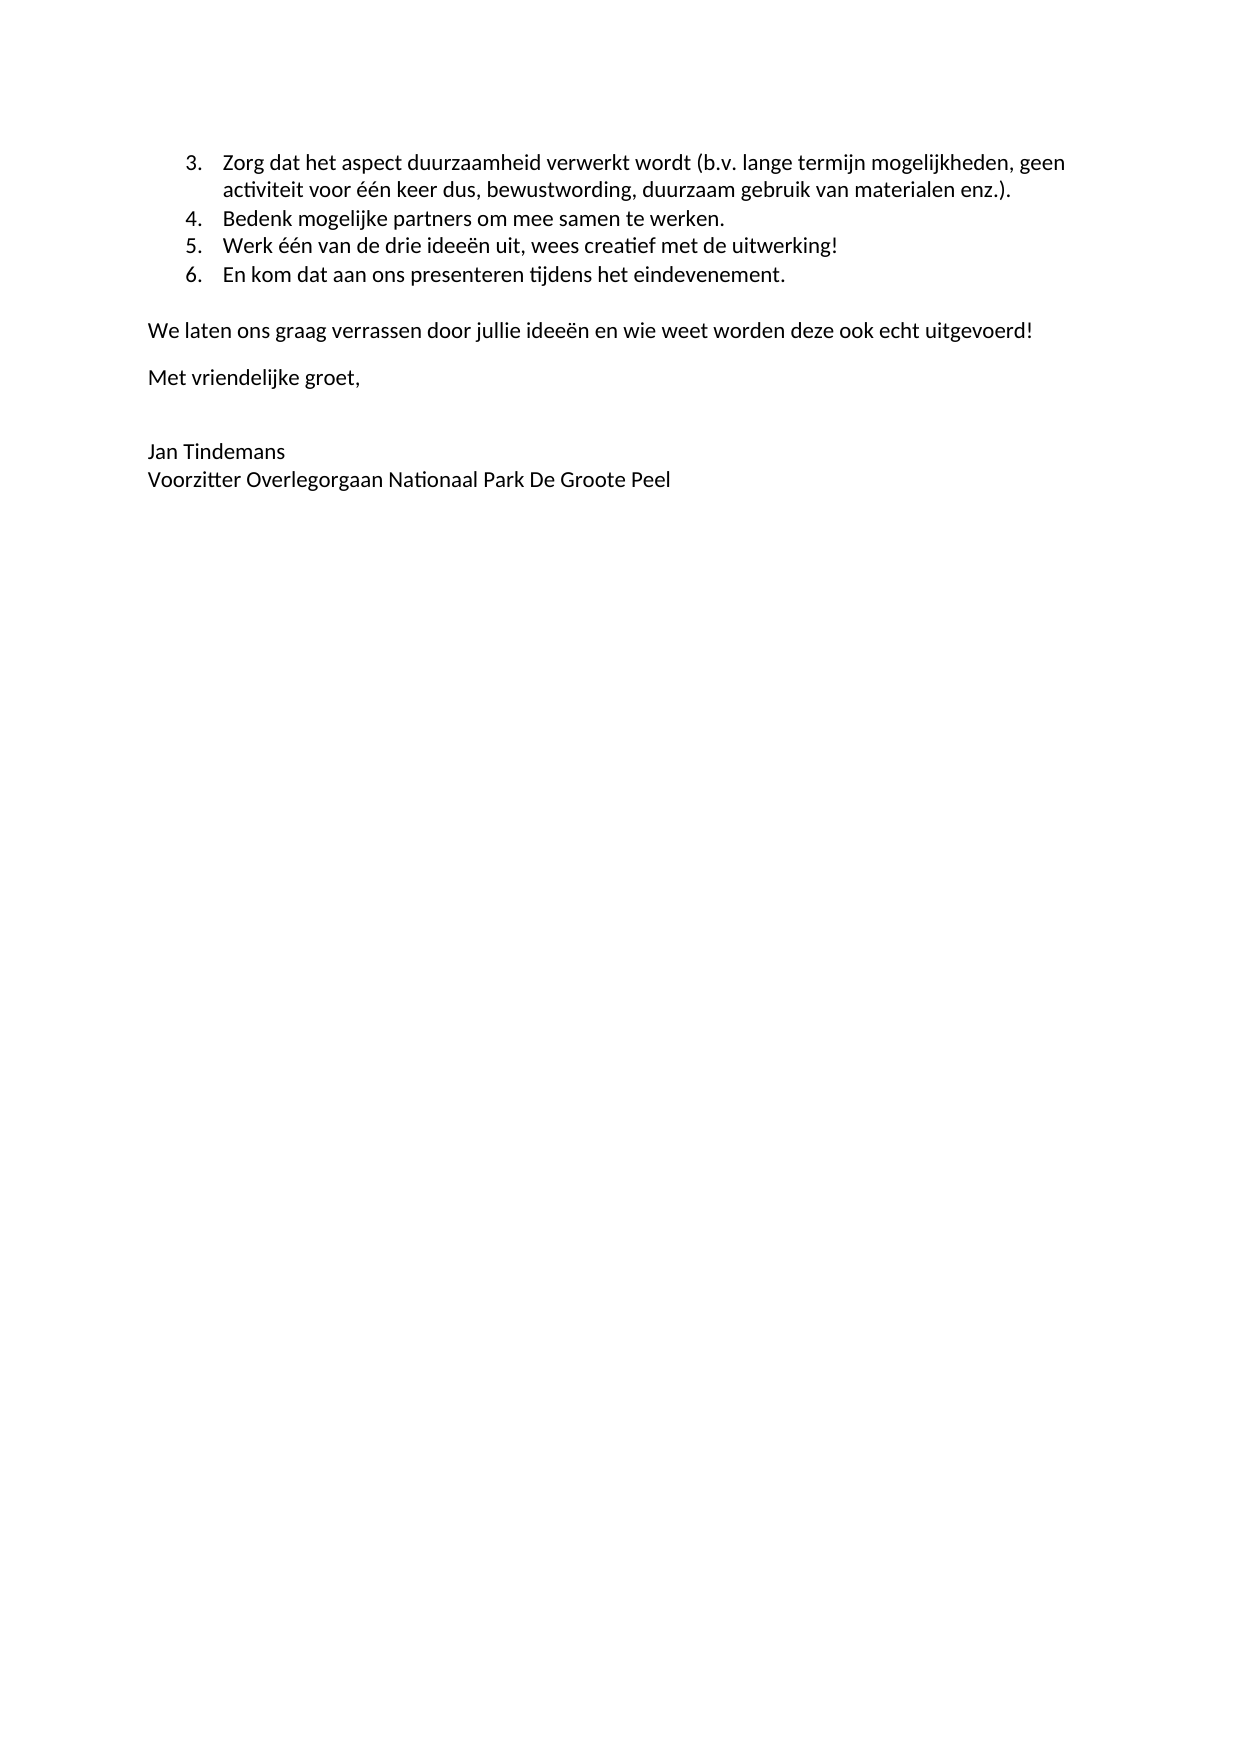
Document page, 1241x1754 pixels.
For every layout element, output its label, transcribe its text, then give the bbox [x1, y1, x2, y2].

list Bedenk mogelijke partners om mee samen te werken. [185, 204, 1093, 232]
list En kom dat aan ons presenteren tijdens het eindevenement. [185, 260, 1093, 288]
text Jan Tindemans [148, 437, 1093, 466]
text Met vriendelijke groet, [148, 363, 1093, 391]
list Werk één van de drie ideeën uit, wees creatief met de uitwerking! [185, 232, 1093, 260]
text Voorzitter Overlegorgaan Nationaal Park De Groote Peel [148, 466, 1093, 493]
text We laten ons graag verrassen door jullie ideeën en wie weet worden deze ook echt uitgevoerd! [148, 316, 1093, 344]
list Zorg dat het aspect duurzaamheid verwerkt wordt (b.v. lange termijn mogelijkheden, geen activiteit voor één keer dus, bewustwording, duurzaam gebruik van materialen enz.). [185, 148, 1093, 204]
